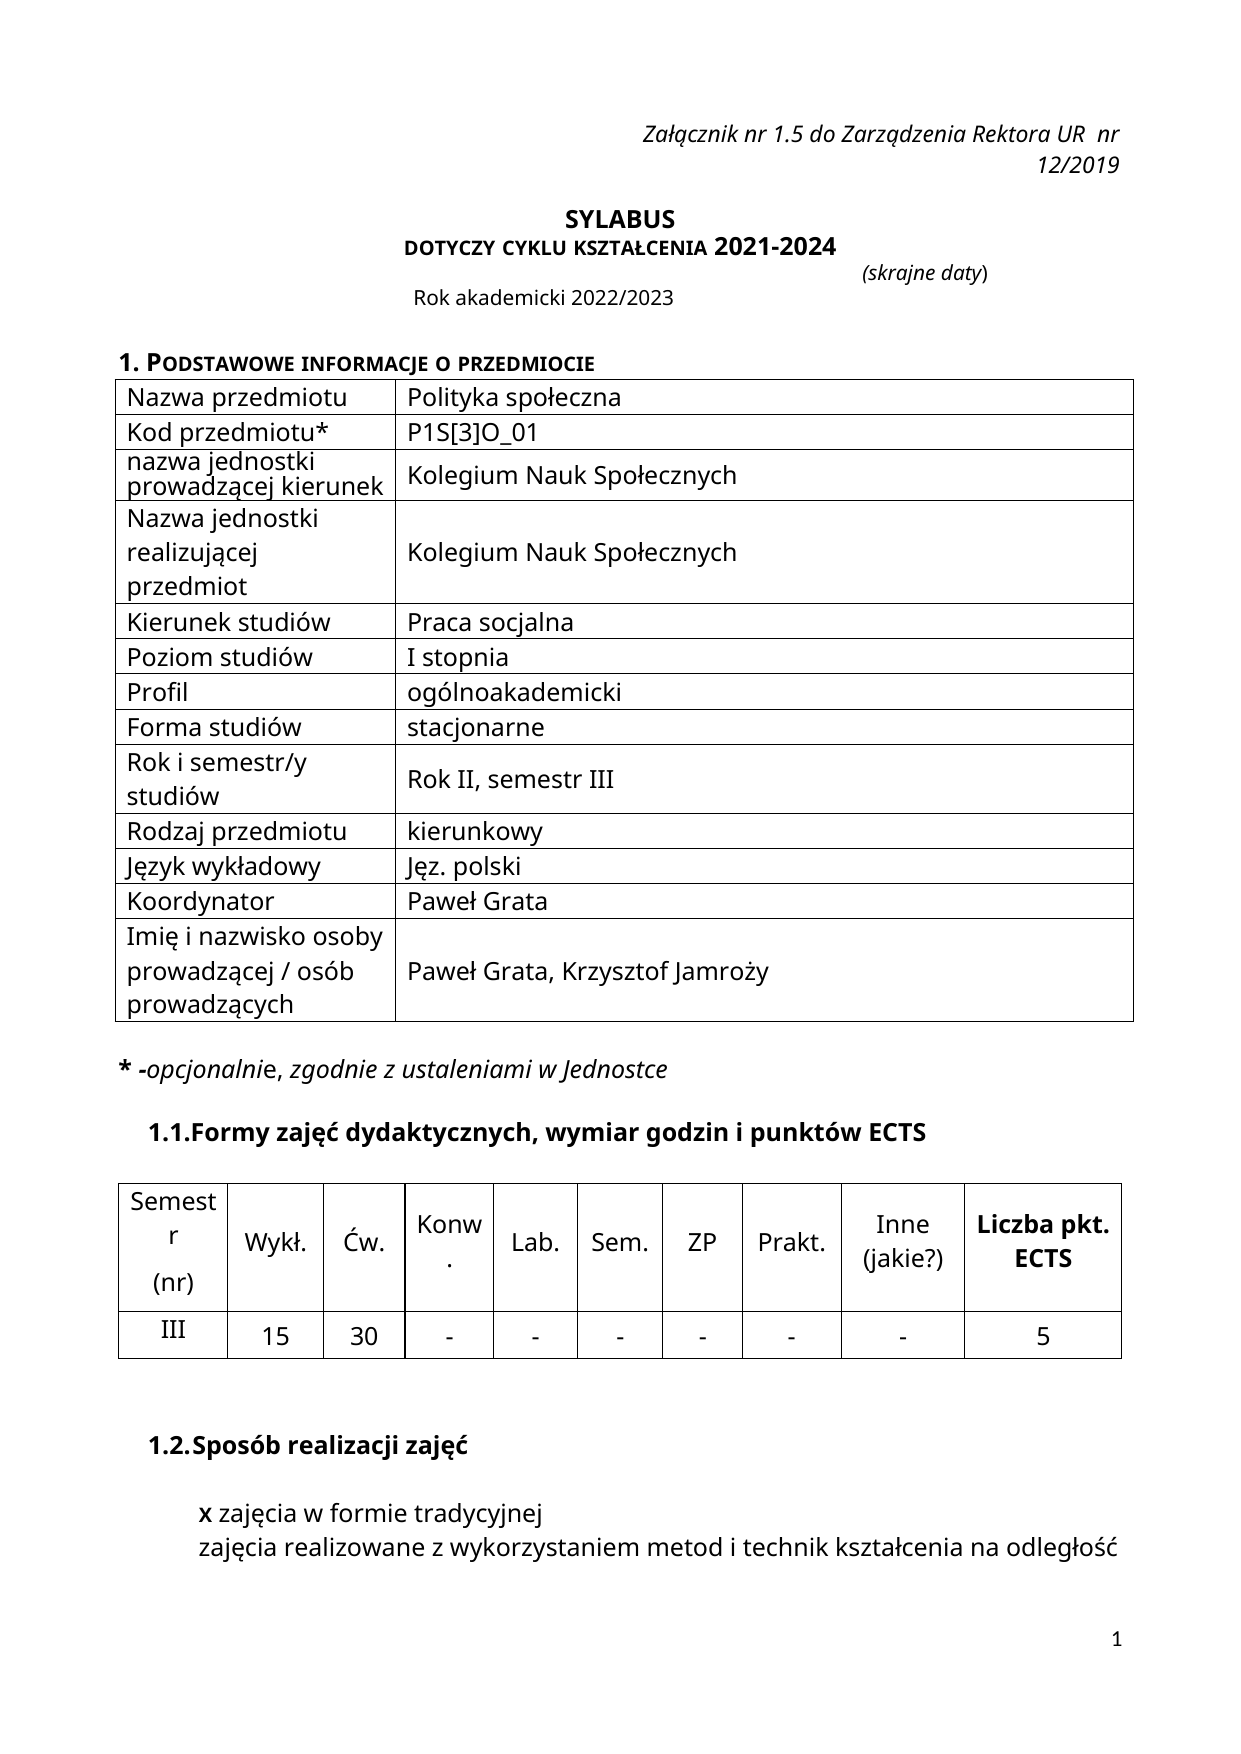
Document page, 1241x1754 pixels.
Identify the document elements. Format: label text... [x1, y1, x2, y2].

table_cell Paweł Grata [396, 884, 1133, 918]
table_cell Forma studiów [116, 710, 395, 743]
table_cell nazwa jednostki prowadzącej kierunek [116, 450, 395, 500]
table_header ZP [663, 1184, 742, 1311]
text 1.2. Sposób realizacji zajęć [148, 1427, 1122, 1461]
table_cell Poziom studiów [116, 639, 395, 673]
table_cell - [578, 1312, 662, 1358]
text * -opcjonalnie, zgodnie z ustaleniami w Jednostce [118, 1051, 1122, 1086]
table_header Ćw. [324, 1184, 404, 1311]
table_cell ogólnoakademicki [396, 674, 1133, 708]
table_cell Kolegium Nauk Społecznych [396, 501, 1133, 603]
table_cell Koordynator [116, 884, 395, 918]
table_cell Rodzaj przedmiotu [116, 814, 395, 848]
table_header Lab. [494, 1184, 577, 1311]
table_header Sem. [578, 1184, 662, 1311]
table_cell kierunkowy [396, 814, 1133, 848]
text Rok akademicki 2022/2023 [118, 286, 1122, 311]
table_cell - [663, 1312, 742, 1358]
table_cell Nazwa jednostki realizującej przedmiot [116, 501, 395, 603]
table_cell Kolegium Nauk Społecznych [396, 450, 1133, 500]
table_cell Kod przedmiotu* [116, 415, 395, 449]
table_cell 30 [324, 1312, 404, 1358]
table_cell - [743, 1312, 841, 1358]
table_header Inne (jakie?) [842, 1184, 964, 1311]
text x zajęcia w formie tradycyjnej [192, 1496, 1122, 1529]
table_cell - [494, 1312, 577, 1358]
table_header Nazwa przedmiotu [116, 380, 395, 414]
table_cell 15 [228, 1312, 323, 1358]
table_cell Rok II, semestr III [396, 745, 1133, 813]
table_cell Imię i nazwisko osoby prowadzącej / osób prowadzących [116, 919, 395, 1021]
table_cell Rok i semestr/y studiów [116, 745, 395, 813]
table_header Prakt. [743, 1184, 841, 1311]
table_cell - [842, 1312, 964, 1358]
table_cell I stopnia [396, 639, 1133, 673]
table_cell Kierunek studiów [116, 604, 395, 638]
text (skrajne daty) [118, 261, 1122, 286]
text Załącznik nr 1.5 do Zarządzenia Rektora UR nr 12/2019 [118, 118, 1122, 181]
table_header Semestr (nr) [119, 1184, 227, 1311]
table_cell - [406, 1312, 493, 1358]
table_cell Praca socjalna [396, 604, 1133, 638]
text 1. Podstawowe informacje o przedmiocie [118, 344, 1122, 379]
table_cell P1S[3]O_01 [396, 415, 1133, 449]
table_cell III [119, 1312, 227, 1358]
table_header Polityka społeczna [396, 380, 1133, 414]
table_header Konw. [406, 1184, 493, 1311]
table_cell Jęz. polski [396, 849, 1133, 883]
table_cell stacjonarne [396, 710, 1133, 743]
table_cell Profil [116, 674, 395, 708]
table_cell Paweł Grata, Krzysztof Jamroży [396, 919, 1133, 1021]
text 1.1.Formy zajęć dydaktycznych, wymiar godzin i punktów ECTS [148, 1115, 1122, 1149]
text zajęcia realizowane z wykorzystaniem metod i technik kształcenia na odległość [192, 1529, 1122, 1564]
text SYLABUS [118, 201, 1122, 236]
text dotyczy cyklu kształcenia 2021-2024 [118, 236, 1122, 261]
table_cell 5 [965, 1312, 1121, 1358]
table_header Wykł. [228, 1184, 323, 1311]
table_cell Język wykładowy [116, 849, 395, 883]
table_header Liczba pkt. ECTS [965, 1184, 1121, 1311]
